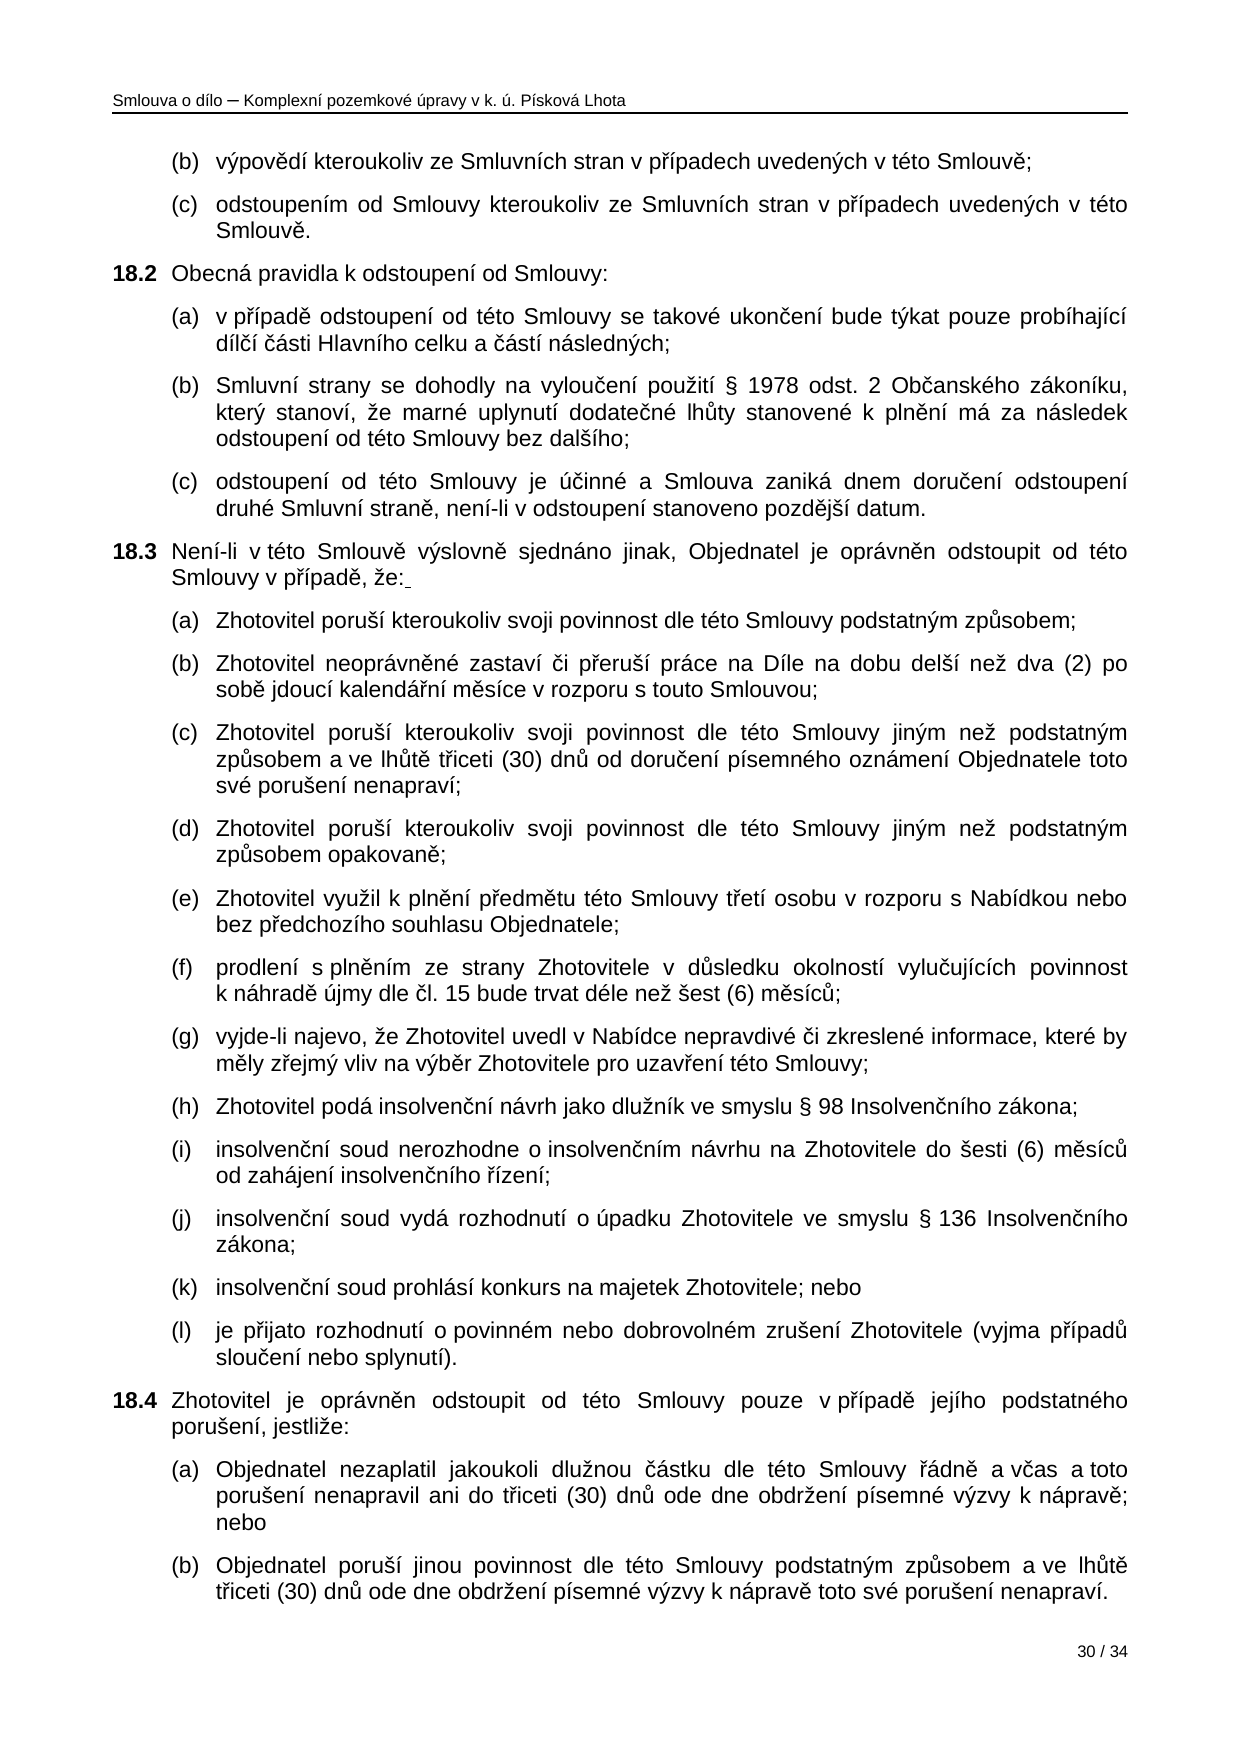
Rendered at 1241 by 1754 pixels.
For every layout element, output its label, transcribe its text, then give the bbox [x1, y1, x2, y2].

text výpovědí kteroukoliv ze Smluvních stran v případech uvedených v této Smlouvě; [171, 148, 1128, 174]
text Objednatel poruší jinou povinnost dle této Smlouvy podstatným způsobem a ve lhůtě třiceti (30) dnů ode dne obdržení písemné výzvy k nápravě toto své porušení nenapraví. [171, 1552, 1128, 1604]
text Není-li v této Smlouvě výslovně sjednáno jinak, Objednatel je oprávněn odstoupit od této Smlouvy v případě, že: [112, 538, 1128, 590]
text prodlení s plněním ze strany Zhotovitele v důsledku okolností vylučujících povinnost k náhradě újmy dle čl. 15 bude trvat déle než šest (6) měsíců; [171, 954, 1128, 1007]
text insolvenční soud prohlásí konkurs na majetek Zhotovitele; nebo [171, 1274, 1128, 1301]
text odstoupení od této Smlouvy je účinné a Smlouva zaniká dnem doručení odstoupení druhé Smluvní straně, není-li v odstoupení stanoveno pozdější datum. [171, 468, 1128, 521]
text vyjde-li najevo, že Zhotovitel uvedl v Nabídce nepravdivé či zkreslené informace, které by měly zřejmý vliv na výběr Zhotovitele pro uzavření této Smlouvy; [171, 1023, 1128, 1076]
text Zhotovitel je oprávněn odstoupit od této Smlouvy pouze v případě jejího podstatného porušení, jestliže: [112, 1387, 1128, 1439]
list Objednatel nezaplatil jakoukoli dlužnou částku dle této Smlouvy řádně a včas a toto porušení nenapravil ani do třiceti (30) dnů ode dne obdržení písemné výzvy k nápravě; nebo [171, 1456, 1128, 1535]
list Zhotovitel poruší kteroukoliv svoji povinnost dle této Smlouvy podstatným způsobem; [171, 607, 1128, 633]
text Zhotovitel poruší kteroukoliv svoji povinnost dle této Smlouvy jiným než podstatným způsobem a ve lhůtě třiceti (30) dnů od doručení písemného oznámení Objednatele toto své porušení nenapraví; [171, 719, 1128, 798]
text odstoupením od Smlouvy kteroukoliv ze Smluvních stran v případech uvedených v této Smlouvě. [171, 191, 1128, 243]
text je přijato rozhodnutí o povinném nebo dobrovolném zrušení Zhotovitele (vyjma případů sloučení nebo splynutí). [171, 1317, 1128, 1370]
list Zhotovitel neoprávněné zastaví či přeruší práce na Díle na dobu delší než dva (2) po sobě jdoucí kalendářní měsíce v rozporu s touto Smlouvou; [171, 650, 1128, 703]
text insolvenční soud nerozhodne o insolvenčním návrhu na Zhotovitele do šesti (6) měsíců od zahájení insolvenčního řízení; [171, 1136, 1128, 1188]
text Zhotovitel využil k plnění předmětu této Smlouvy třetí osobu v rozporu s Nabídkou nebo bez předchozího souhlasu Objednatele; [171, 884, 1128, 937]
text Zhotovitel podá insolvenční návrh jako dlužník ve smyslu § 98 Insolvenčního zákona; [171, 1093, 1128, 1119]
text Zhotovitel poruší kteroukoliv svoji povinnost dle této Smlouvy jiným než podstatným způsobem opakovaně; [171, 815, 1128, 868]
text Obecná pravidla k odstoupení od Smlouvy: [112, 260, 1128, 286]
text Smluvní strany se dohodly na vyloučení použití § 1978 odst. 2 Občanského zákoníku, který stanoví, že marné uplynutí dodatečné lhůty stanovené k plnění má za následek odstoupení od této Smlouvy bez dalšího; [171, 372, 1128, 452]
text insolvenční soud vydá rozhodnutí o úpadku Zhotovitele ve smyslu § 136 Insolvenčního zákona; [171, 1205, 1128, 1258]
list v případě odstoupení od této Smlouvy se takové ukončení bude týkat pouze probíhající dílčí části Hlavního celku a částí následných; [171, 303, 1128, 356]
